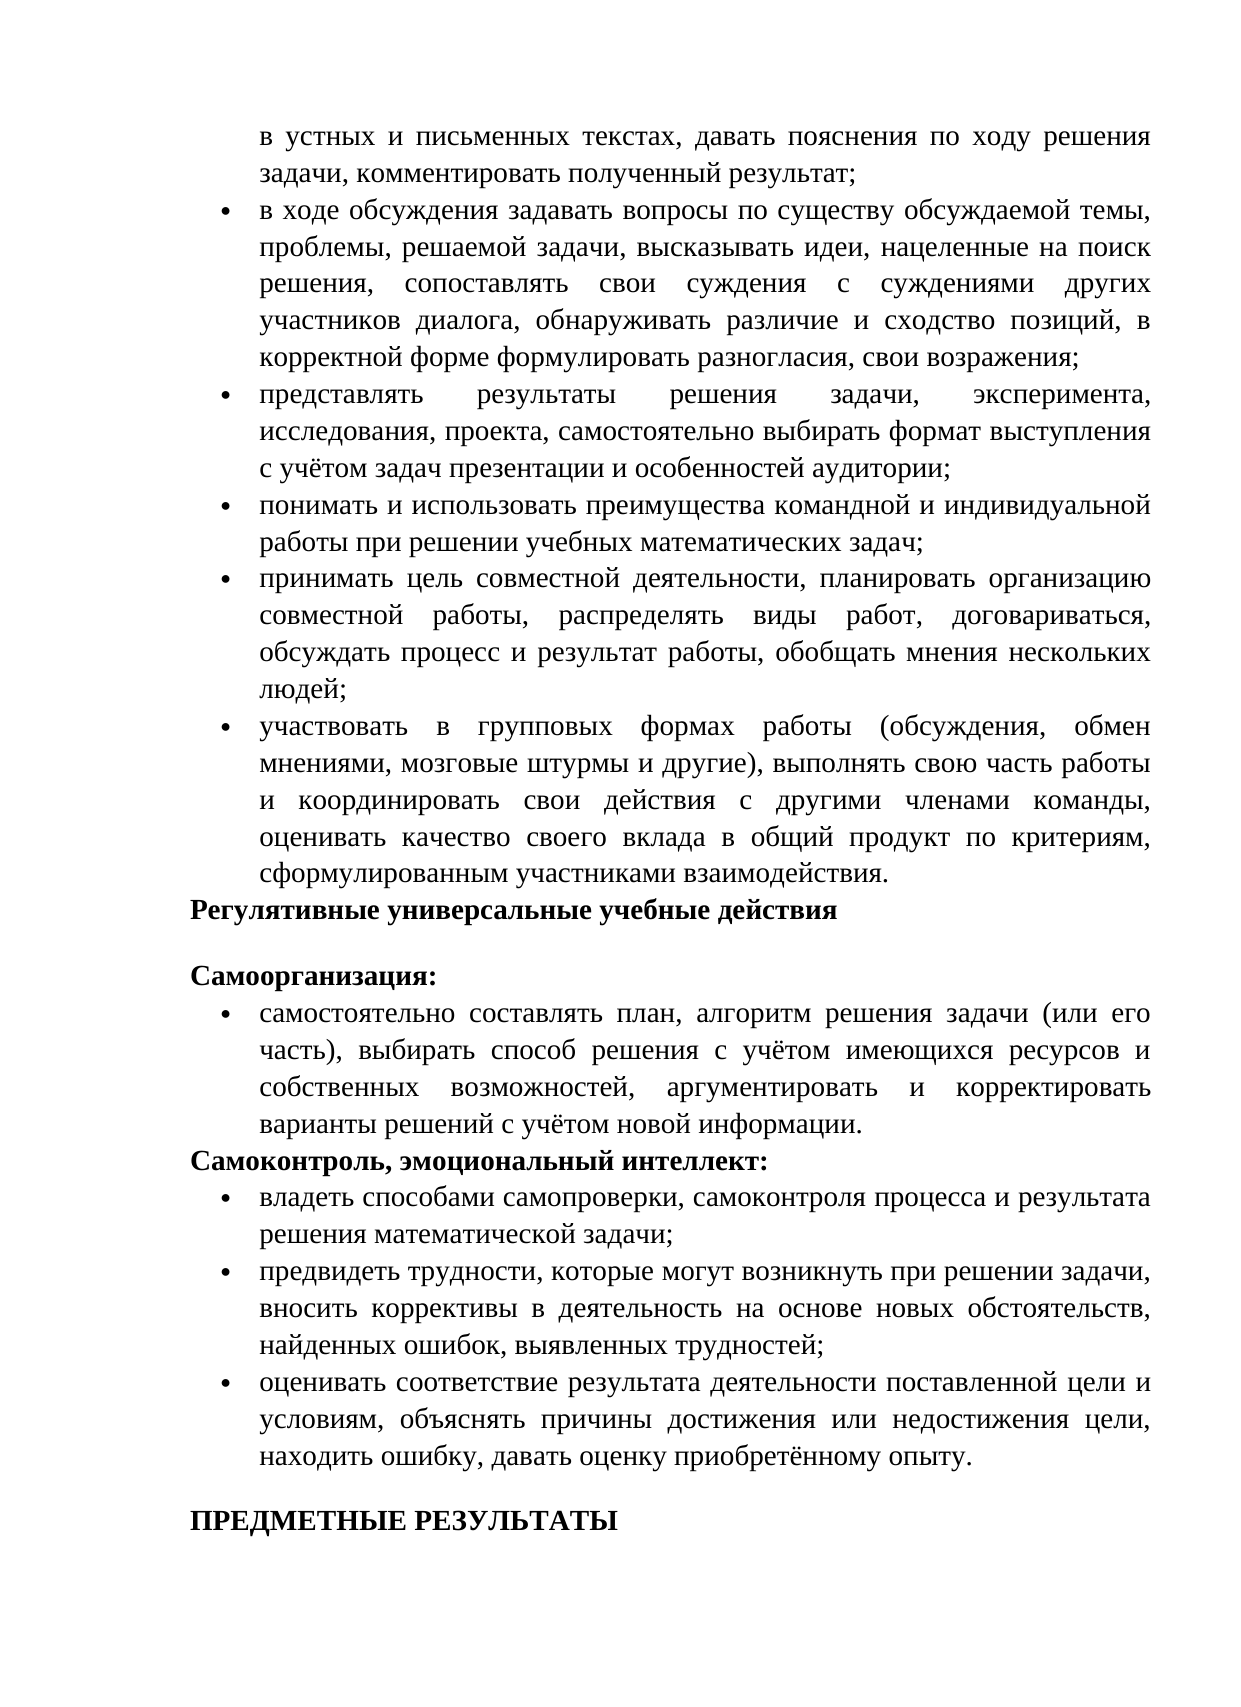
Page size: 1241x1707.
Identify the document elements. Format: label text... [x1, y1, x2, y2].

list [222, 118, 1152, 188]
list в ходе обсуждения задавать вопросы по существу обсуждаемой темы, проблемы, решаемой задачи, высказывать идеи, нацеленные на поиск решения, сопоставлять свои суждения с суждениями других участников диалога, обнаруживать различие и сходство позиций, в корректной форме формулировать разногласия, свои возражения; [222, 192, 1152, 373]
list понимать и использовать преимущества командной и индивидуальной работы при решении учебных математических задач; [222, 487, 1152, 557]
text Самоконтроль, эмоциональный интеллект: [190, 1143, 1152, 1176]
text ПРЕДМЕТНЫЕ РЕЗУЛЬТАТЫ [190, 1503, 1152, 1537]
list предвидеть трудности, которые могут возникнуть при решении задачи, вносить коррективы в деятельность на основе новых обстоятельств, найденных ошибок, выявленных трудностей; [222, 1253, 1152, 1361]
list самостоятельно составлять план, алгоритм решения задачи (или его часть), выбирать способ решения с учётом имеющихся ресурсов и собственных возможностей, аргументировать и корректировать варианты решений с учётом новой информации. [222, 995, 1152, 1139]
list участвовать в групповых формах работы (обсуждения, обмен мнениями, мозговые штурмы и другие), выполнять свою часть работы и координировать свои действия с другими членами команды, оценивать качество своего вклада в общий продукт по критериям, сформулированным участниками взаимодействия. [222, 708, 1152, 889]
list оценивать соответствие результата деятельности поставленной цели и условиям, объяснять причины достижения или недостижения цели, находить ошибку, давать оценку приобретённому опыту. [222, 1364, 1152, 1471]
list представлять результаты решения задачи, эксперимента, исследования, проекта, самостоятельно выбирать формат выступления с учётом задач презентации и особенностей аудитории; [222, 376, 1152, 483]
text Регулятивные универсальные учебные действия [190, 892, 1152, 926]
list владеть способами самопроверки, самоконтроля процесса и результата решения математической задачи; [222, 1179, 1152, 1250]
list принимать цель совместной деятельности, планировать организацию совместной работы, распределять виды работ, договариваться, обсуждать процесс и результат работы, обобщать мнения нескольких людей; [222, 561, 1152, 705]
text Самоорганизация: [190, 958, 1152, 992]
